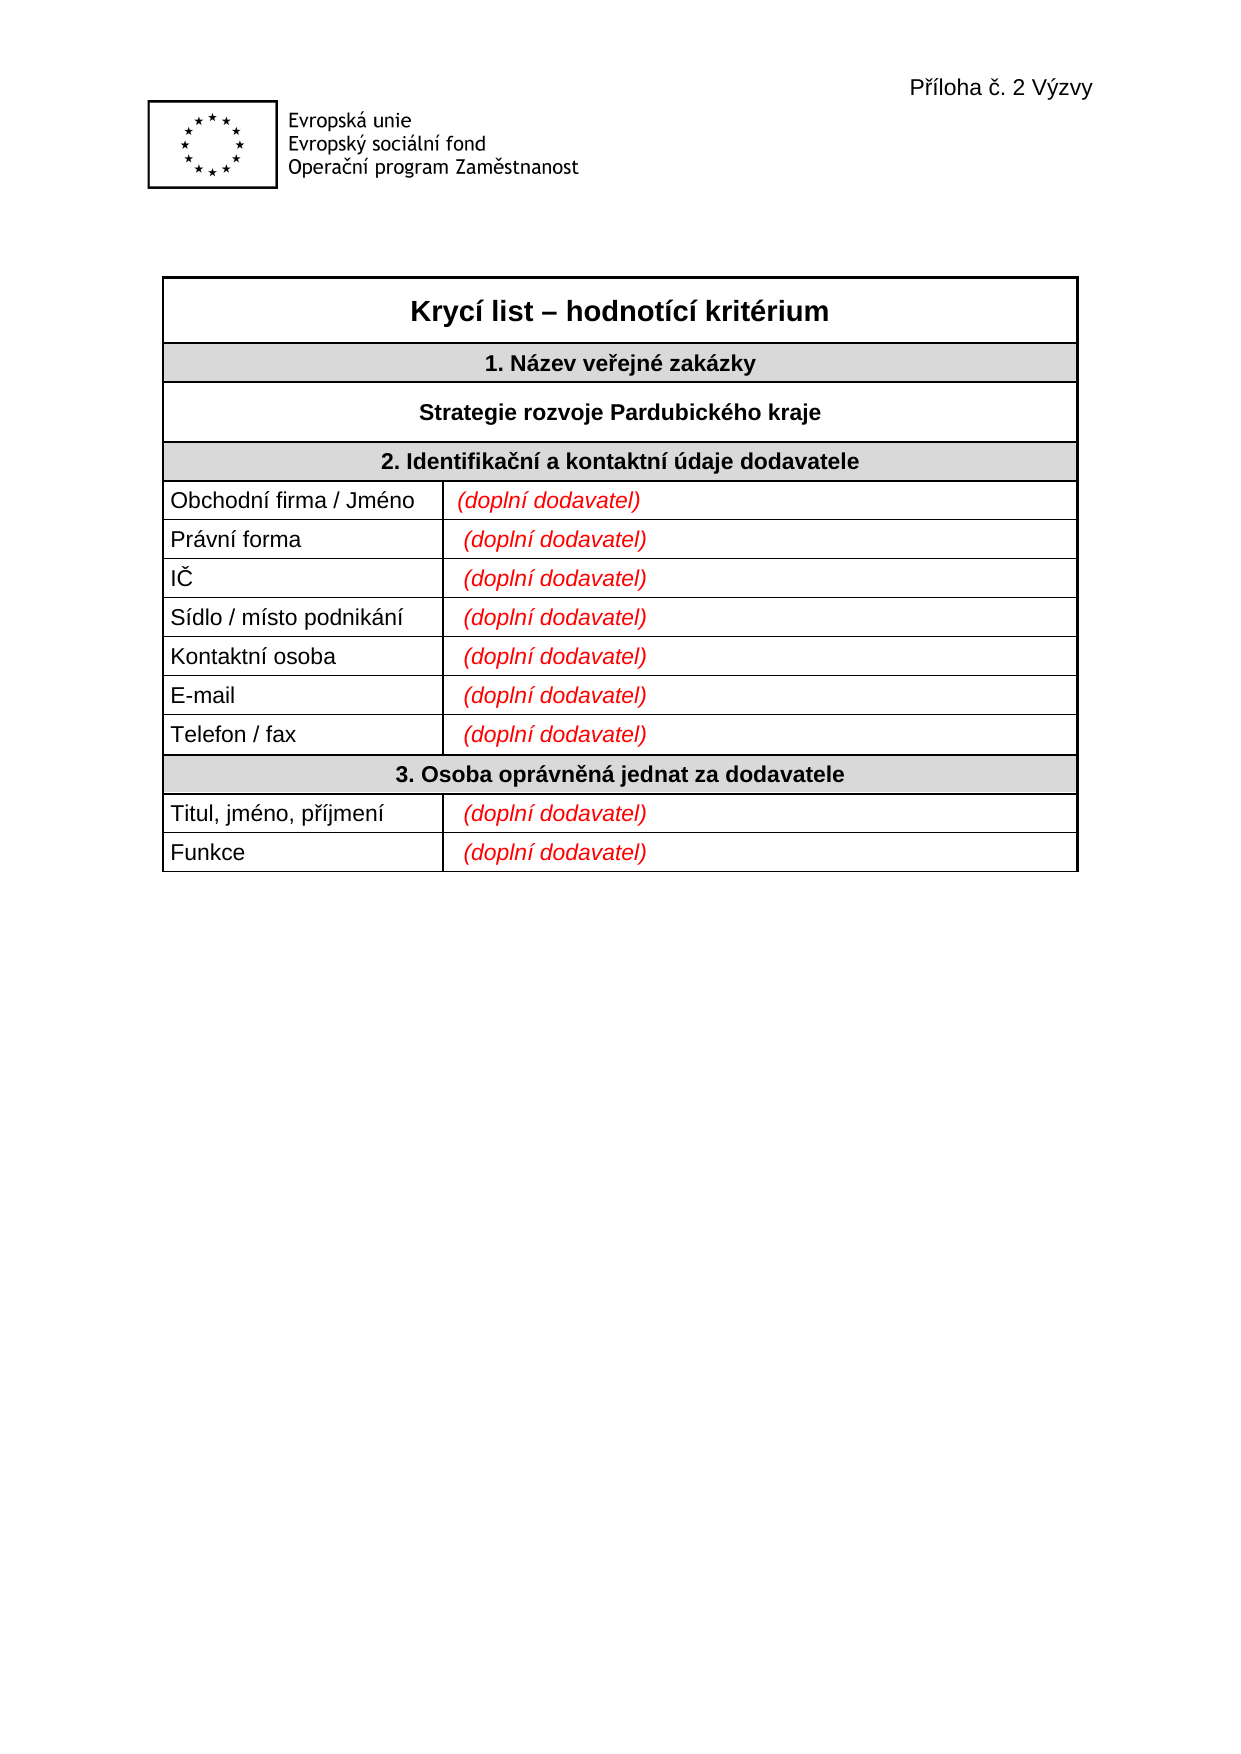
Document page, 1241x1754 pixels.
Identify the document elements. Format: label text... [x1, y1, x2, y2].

table_cell Strategie rozvoje Pardubického kraje [164, 383, 1076, 441]
table_cell (doplní dodavatel) [444, 482, 1076, 519]
table_cell (doplní dodavatel) [444, 520, 1076, 558]
table_cell 1. Název veřejné zakázky [164, 344, 1076, 381]
table_cell (doplní dodavatel) [444, 637, 1076, 675]
table_cell (doplní dodavatel) [444, 559, 1076, 597]
table_cell Titul, jméno, příjmení [164, 795, 442, 832]
table_cell E-mail [164, 676, 442, 714]
table_header Krycí list – hodnotící kritérium [164, 279, 1076, 342]
table_cell 3. Osoba oprávněná jednat za dodavatele [164, 756, 1076, 792]
table_cell (doplní dodavatel) [444, 598, 1076, 636]
table_cell (doplní dodavatel) [444, 676, 1076, 714]
picture [147, 100, 579, 189]
table_cell Právní forma [164, 520, 442, 558]
table_cell Telefon / fax [164, 715, 442, 753]
table_cell Kontaktní osoba [164, 637, 442, 675]
table_cell Obchodní firma / Jméno [164, 482, 442, 519]
table_cell Sídlo / místo podnikání [164, 598, 442, 636]
table_cell Funkce [164, 833, 442, 871]
table_cell 2. Identifikační a kontaktní údaje dodavatele [164, 443, 1076, 480]
table_cell IČ [164, 559, 442, 597]
table_cell (doplní dodavatel) [444, 715, 1076, 753]
table_cell (doplní dodavatel) [444, 795, 1076, 832]
table_cell (doplní dodavatel) [444, 833, 1076, 871]
